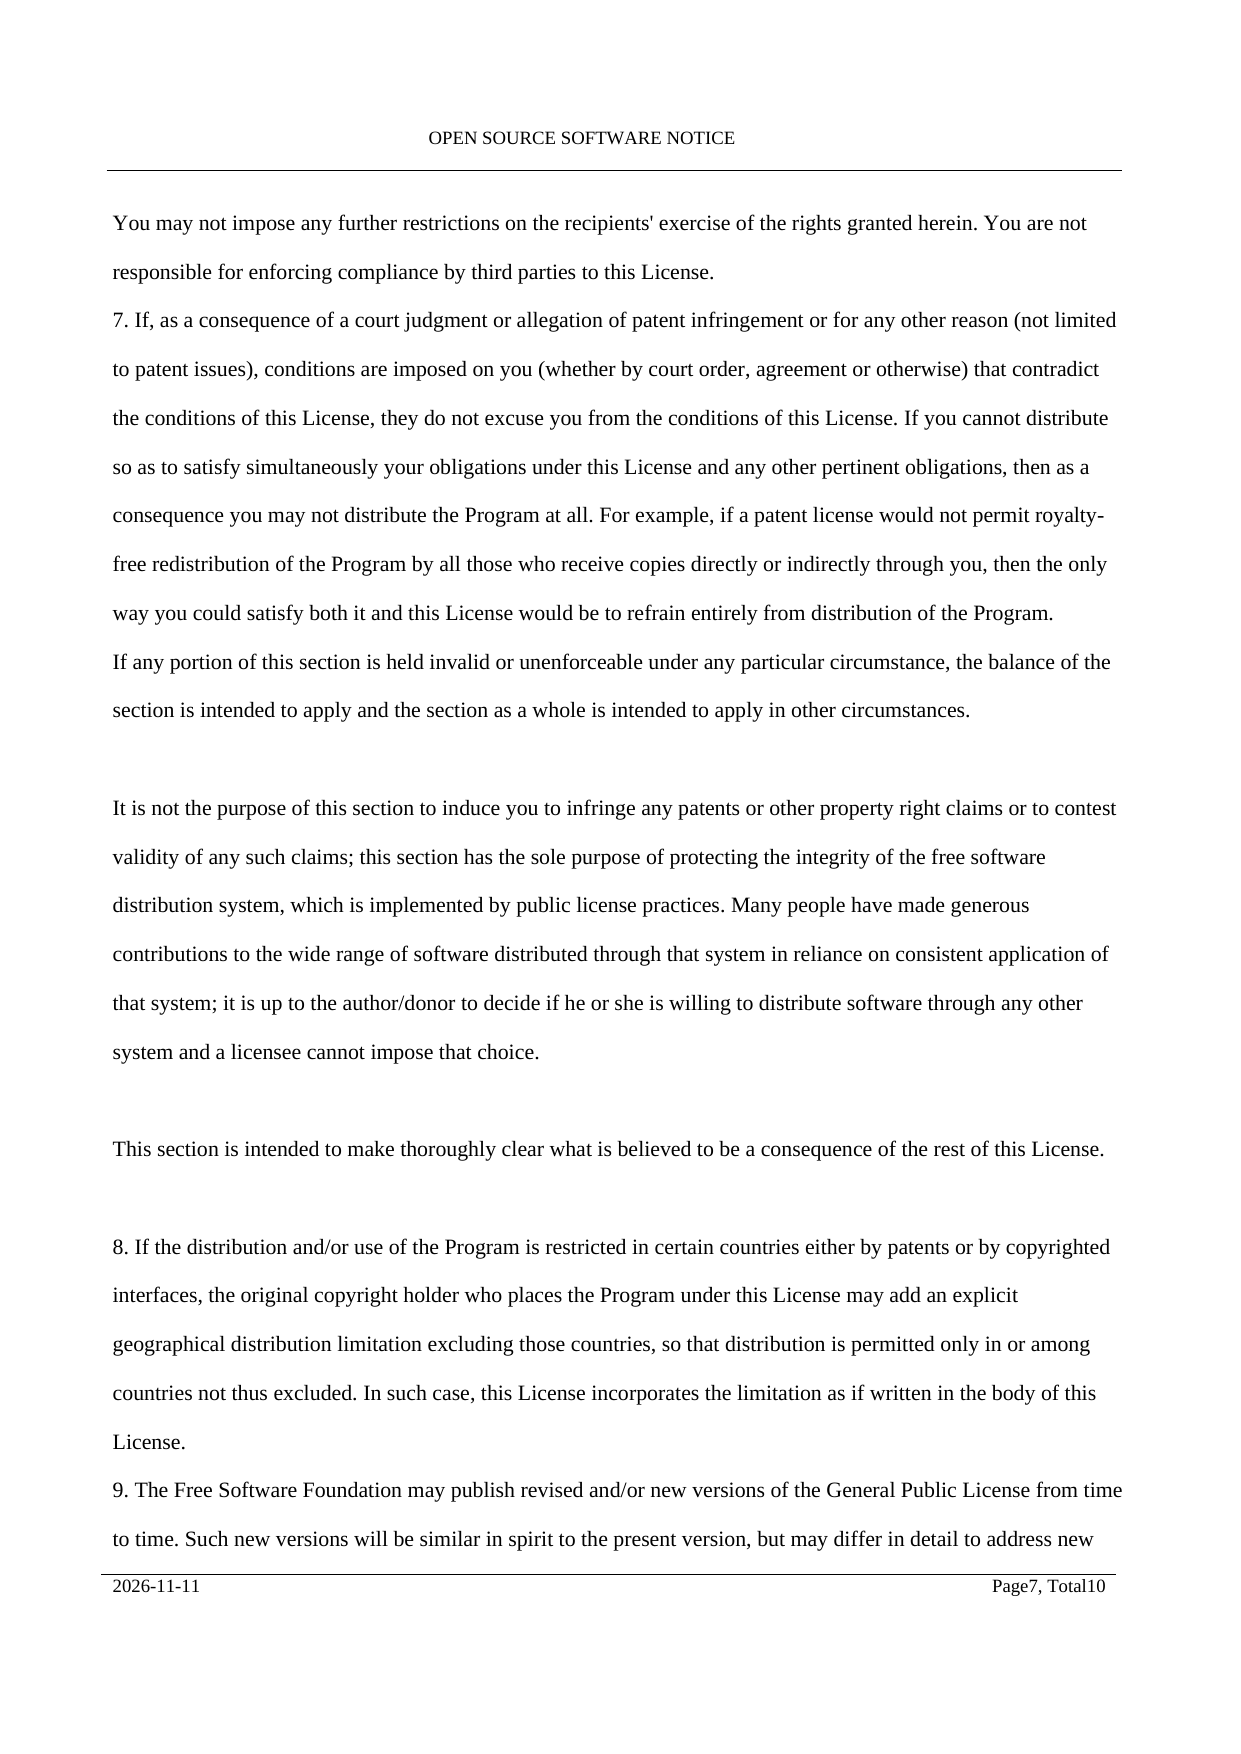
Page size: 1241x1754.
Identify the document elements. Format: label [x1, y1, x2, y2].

text [112, 206, 1128, 1555]
